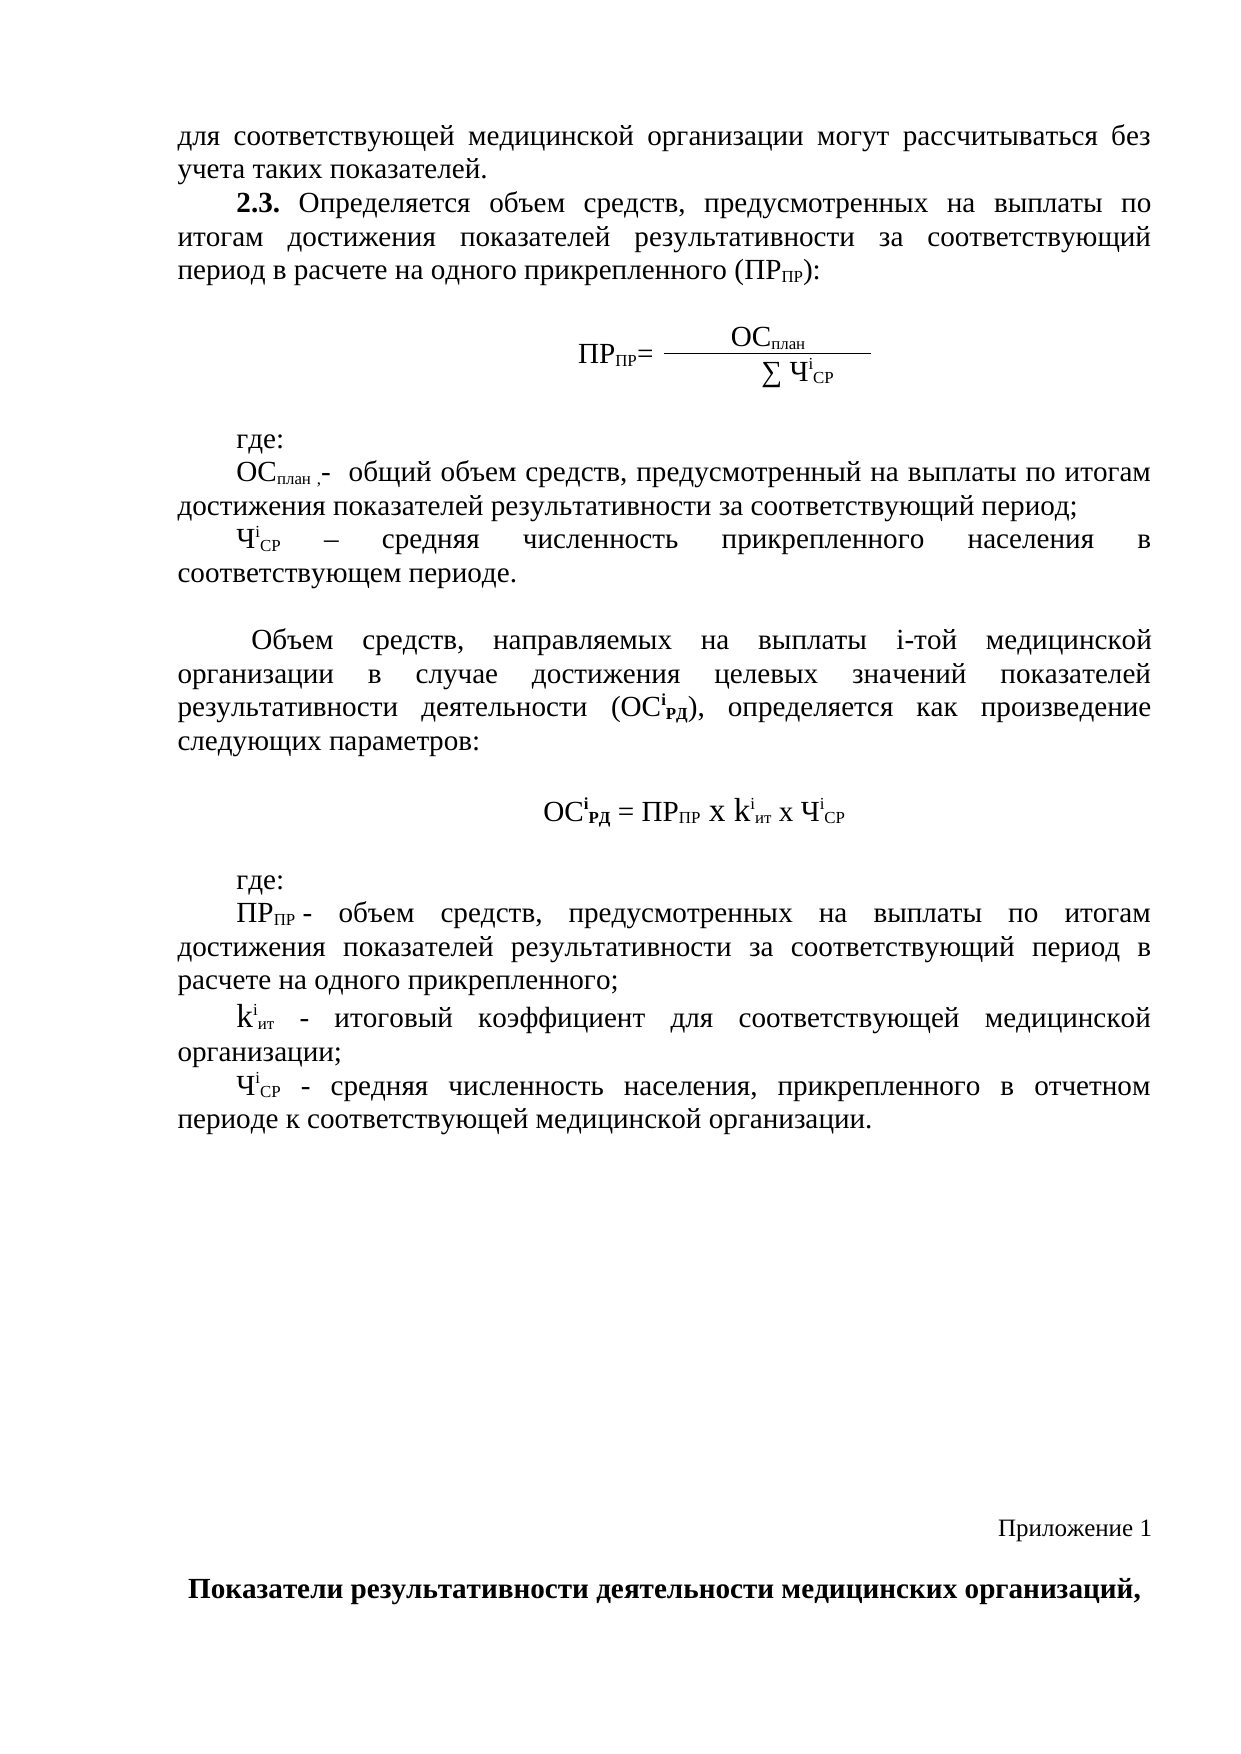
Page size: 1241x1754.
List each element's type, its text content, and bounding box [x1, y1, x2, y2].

text ЧiСР – средняя численность прикрепленного населения в соответствующем периоде. [177, 522, 1152, 589]
text ПРПР - объем средств, предусмотренных на выплаты по итогам достижения показателей результативности за соответствующий период в расчете на одного прикрепленного; [177, 895, 1152, 996]
table_cell ∑ ЧiСР [664, 354, 871, 387]
text kiит - итоговый коэффициент для соответствующей медицинской организации; [177, 996, 1152, 1068]
text 2.3. Определяется объем средств, предусмотренных на выплаты по итогам достижения показателей результативности за соответствующий период в расчете на одного прикрепленного (ПРПР): [177, 185, 1152, 286]
text ОСплан ,- общий объем средств, предусмотренный на выплаты по итогам достижения показателей результативности за соответствующий период; [177, 454, 1152, 522]
text ОСiРД = ПРПР х kiит х ЧiСР [177, 790, 1152, 828]
text где: [177, 421, 1152, 454]
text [177, 118, 1152, 185]
text где: [177, 862, 1152, 895]
table_header ОСплан [664, 319, 871, 353]
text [177, 1571, 1152, 1604]
text Объем средств, направляемых на выплаты i-той медицинской организации в случае достижения целевых значений показателей результативности деятельности (ОСiРД), определяется как произведение следующих параметров: [177, 622, 1152, 756]
table_header ПРПР= [473, 319, 664, 387]
text Приложение 1 [177, 1513, 1152, 1542]
text ЧiСР - средняя численность населения, прикрепленного в отчетном периоде к соответствующей медицинской организации. [177, 1068, 1152, 1135]
